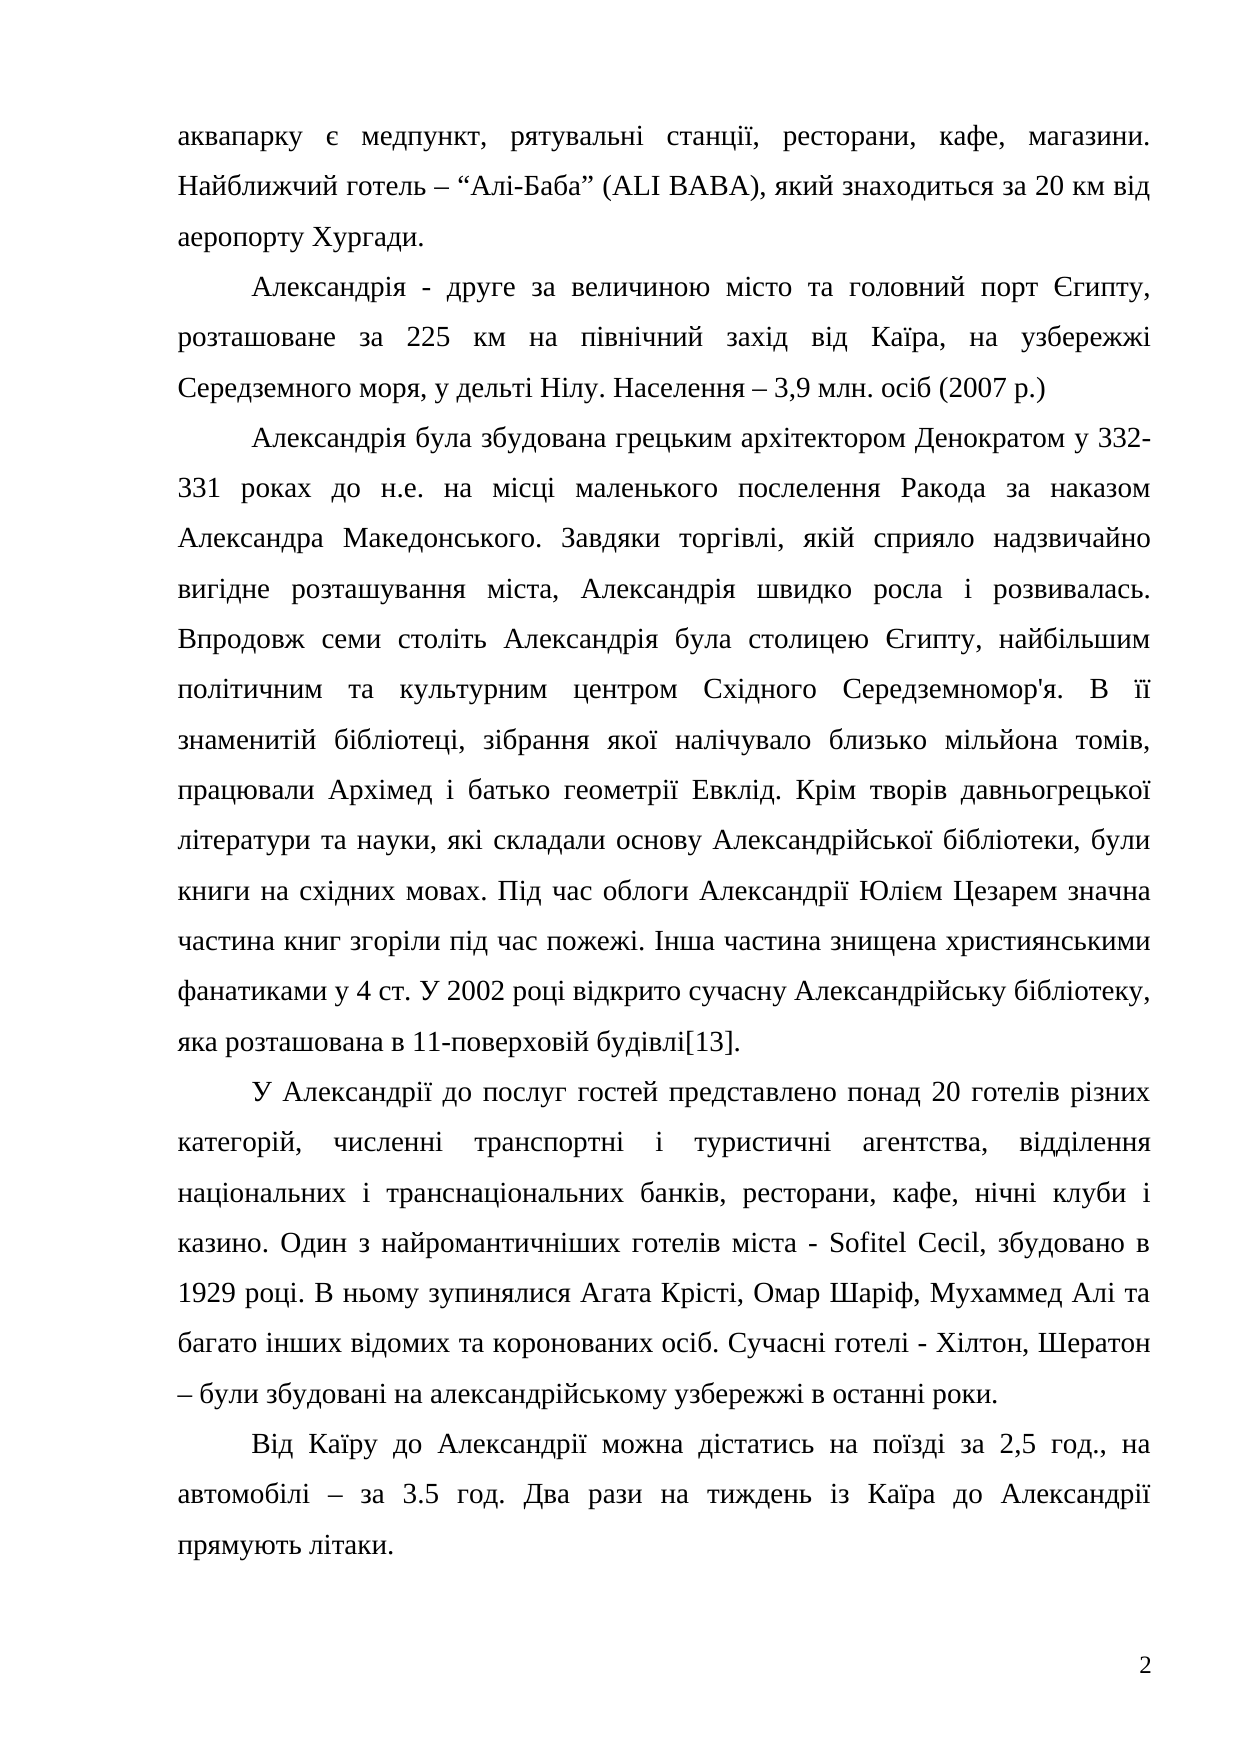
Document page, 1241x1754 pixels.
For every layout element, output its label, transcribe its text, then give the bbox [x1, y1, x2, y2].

text Від Каїру до Александрії можна дістатись на поїзді за 2,5 год., на автомобілі – за 3.5 год. Два рази на тиждень із Каїра до Александрії прямують літаки. [177, 1426, 1152, 1560]
text У Александрії до послуг гостей представлено понад 20 готелів різних категорій, численні транспортні і туристичні агентства, відділення національних і транснаціональних банків, ресторани, кафе, нічні клуби і казино. Один з найромантичніших готелів міста - Sofitel Cecil, збудовано в 1929 році. В ньому зупинялися Агата Крісті, Омар Шаріф, Мухаммед Алі та багато інших відомих та коронованих осіб. Сучасні готелі - Хілтон, Шератон – були збудовані на александрійському узбережжі в останні роки. [177, 1074, 1152, 1409]
text Александрія була збудована грецьким архітектором Денократом у 332-331 роках до н.е. на місці маленького послелення Ракода за наказом Александра Македонського. Завдяки торгівлі, якій сприяло надзвичайно вигідне розташування міста, Александрія швидко росла і розвивалась. Впродовж семи століть Александрія була столицею Єгипту, найбільшим політичним та культурним центром Східного Середземномор'я. В її знаменитій бібліотеці, зібрання якої налічувало близько мільйона томів, працювали Архімед і батько геометрії Евклід. Крім творів давньогрецької літератури та науки, які складали основу Александрійської бібліотеки, були книги на східних мовах. Під час облоги Александрії Юлієм Цезарем значна частина книг згоріли під час пожежі. Інша частина знищена християнськими фанатиками у 4 ст. У 2002 році відкрито сучасну Александрійську бібліотеку, яка розташована в 11-поверховій будівлі[13]. [177, 420, 1152, 1057]
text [177, 118, 1152, 252]
text Александрія - друге за величиною місто та головний порт Єгипту, розташоване за на північний захід від Каїра, на узбережжі Середземного моря, у дельті Нілу. Населення – 3,9 млн. осіб (2007 р.) [177, 269, 1152, 403]
